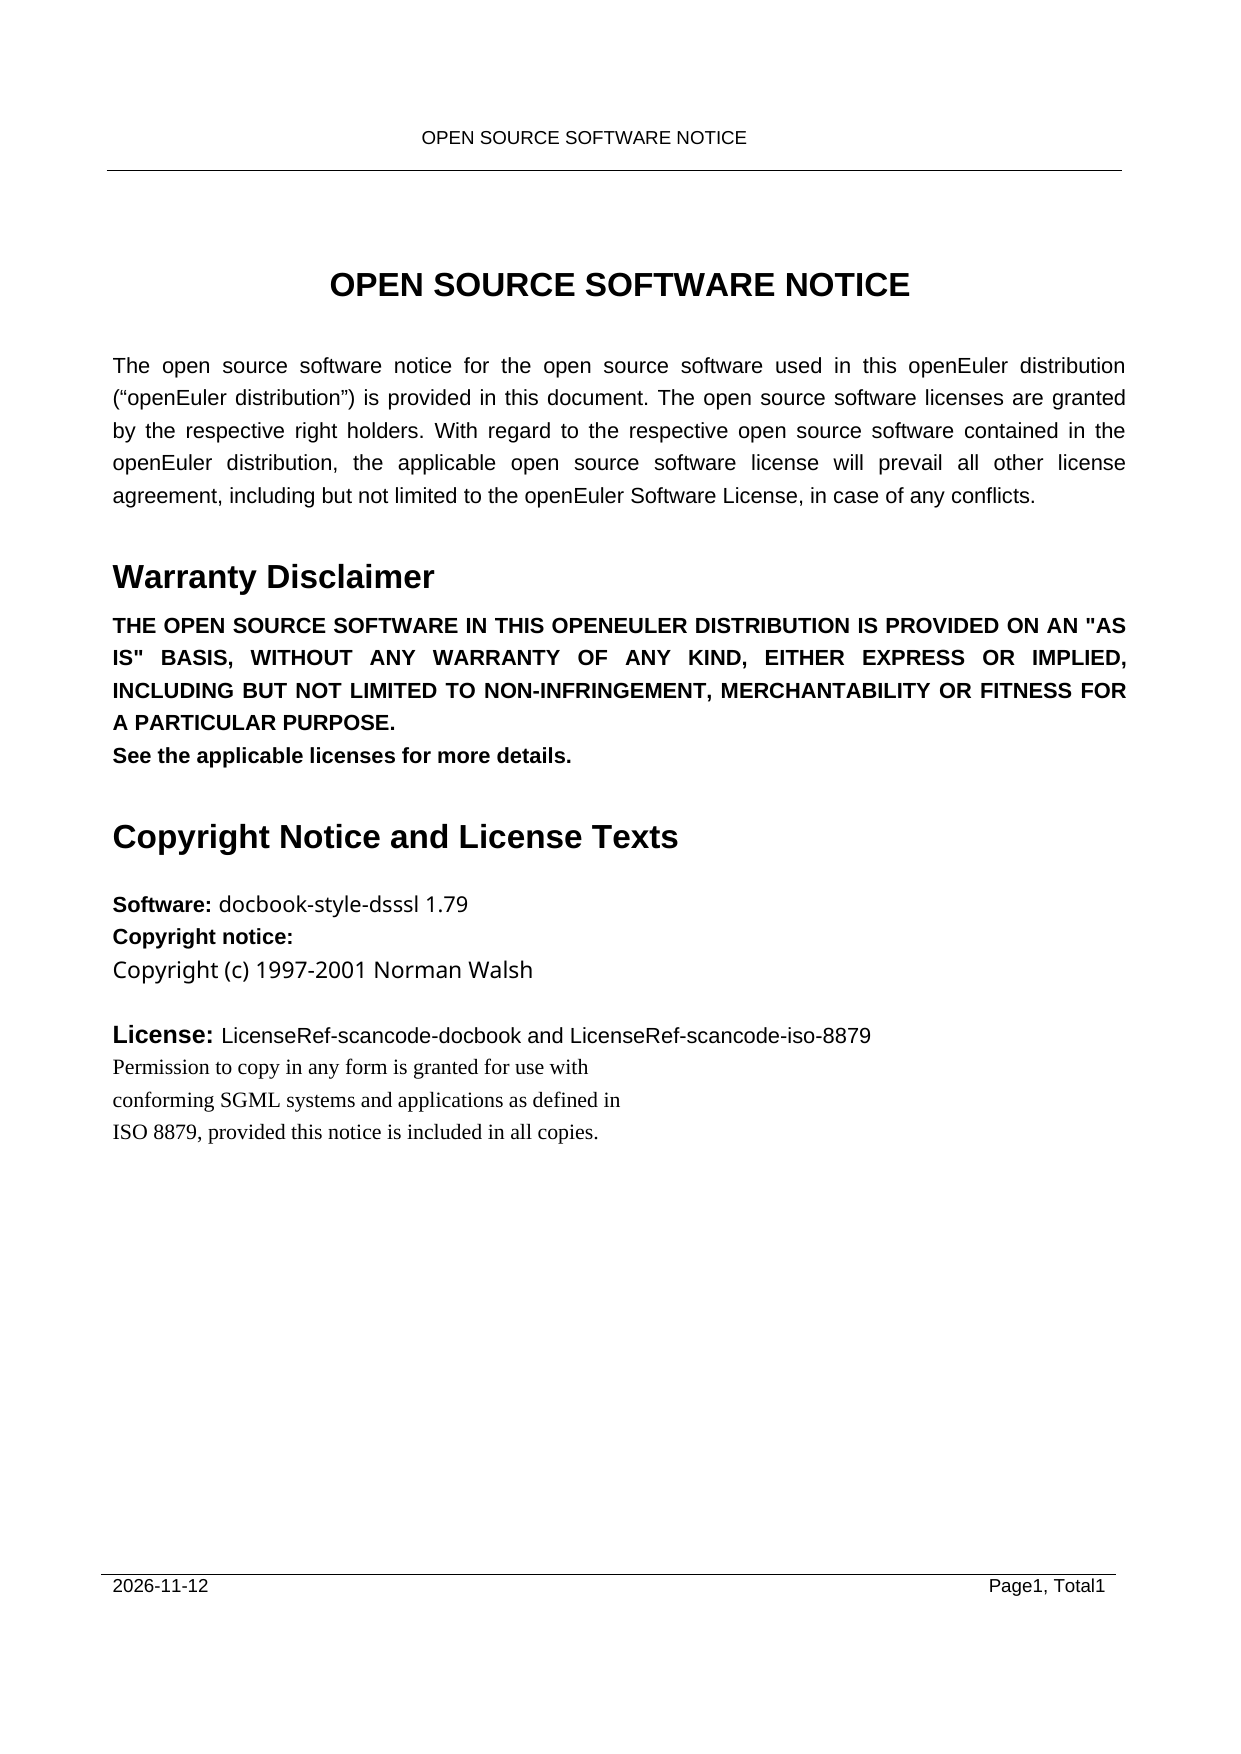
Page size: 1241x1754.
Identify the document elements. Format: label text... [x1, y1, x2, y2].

text Copyright (c) 1997-2001 Norman Walsh [112, 953, 1128, 1018]
text OPEN SOURCE SOFTWARE NOTICE [112, 251, 1128, 316]
text Copyright notice: [112, 921, 1128, 953]
text Warranty Disclaimer [112, 544, 1128, 609]
text Permission to copy in any form is granted for use with [112, 1051, 1128, 1083]
text ISO 8879, provided this notice is included in all copies. [112, 1116, 1128, 1213]
text Copyright Notice and License Texts [112, 804, 1128, 869]
text THE OPEN SOURCE SOFTWARE IN THIS OPENEULER DISTRIBUTION IS PROVIDED ON AN "AS IS" BASIS, WITHOUT ANY WARRANTY OF ANY KIND, EITHER EXPRESS OR IMPLIED, INCLUDING BUT NOT LIMITED TO NON-INFRINGEMENT, MERCHANTABILITY OR FITNESS FOR A PARTICULAR PURPOSE. See the applicable licenses for more details. [112, 609, 1128, 771]
text Software: docbook-style-dsssl 1.79 [112, 888, 1128, 921]
text License: LicenseRef-scancode-docbook and LicenseRef-scancode-iso-8879 [112, 1018, 1128, 1051]
text The open source software notice for the open source software used in this openEuler distribution (“openEuler distribution”) is provided in this document. The open source software licenses are granted by the respective right holders. With regard to the respective open source software contained in the openEuler distribution, the applicable open source software license will prevail all other license agreement, including but not limited to the openEuler Software License, in case of any conflicts. [112, 349, 1128, 511]
text conforming SGML systems and applications as defined in [112, 1083, 1128, 1116]
